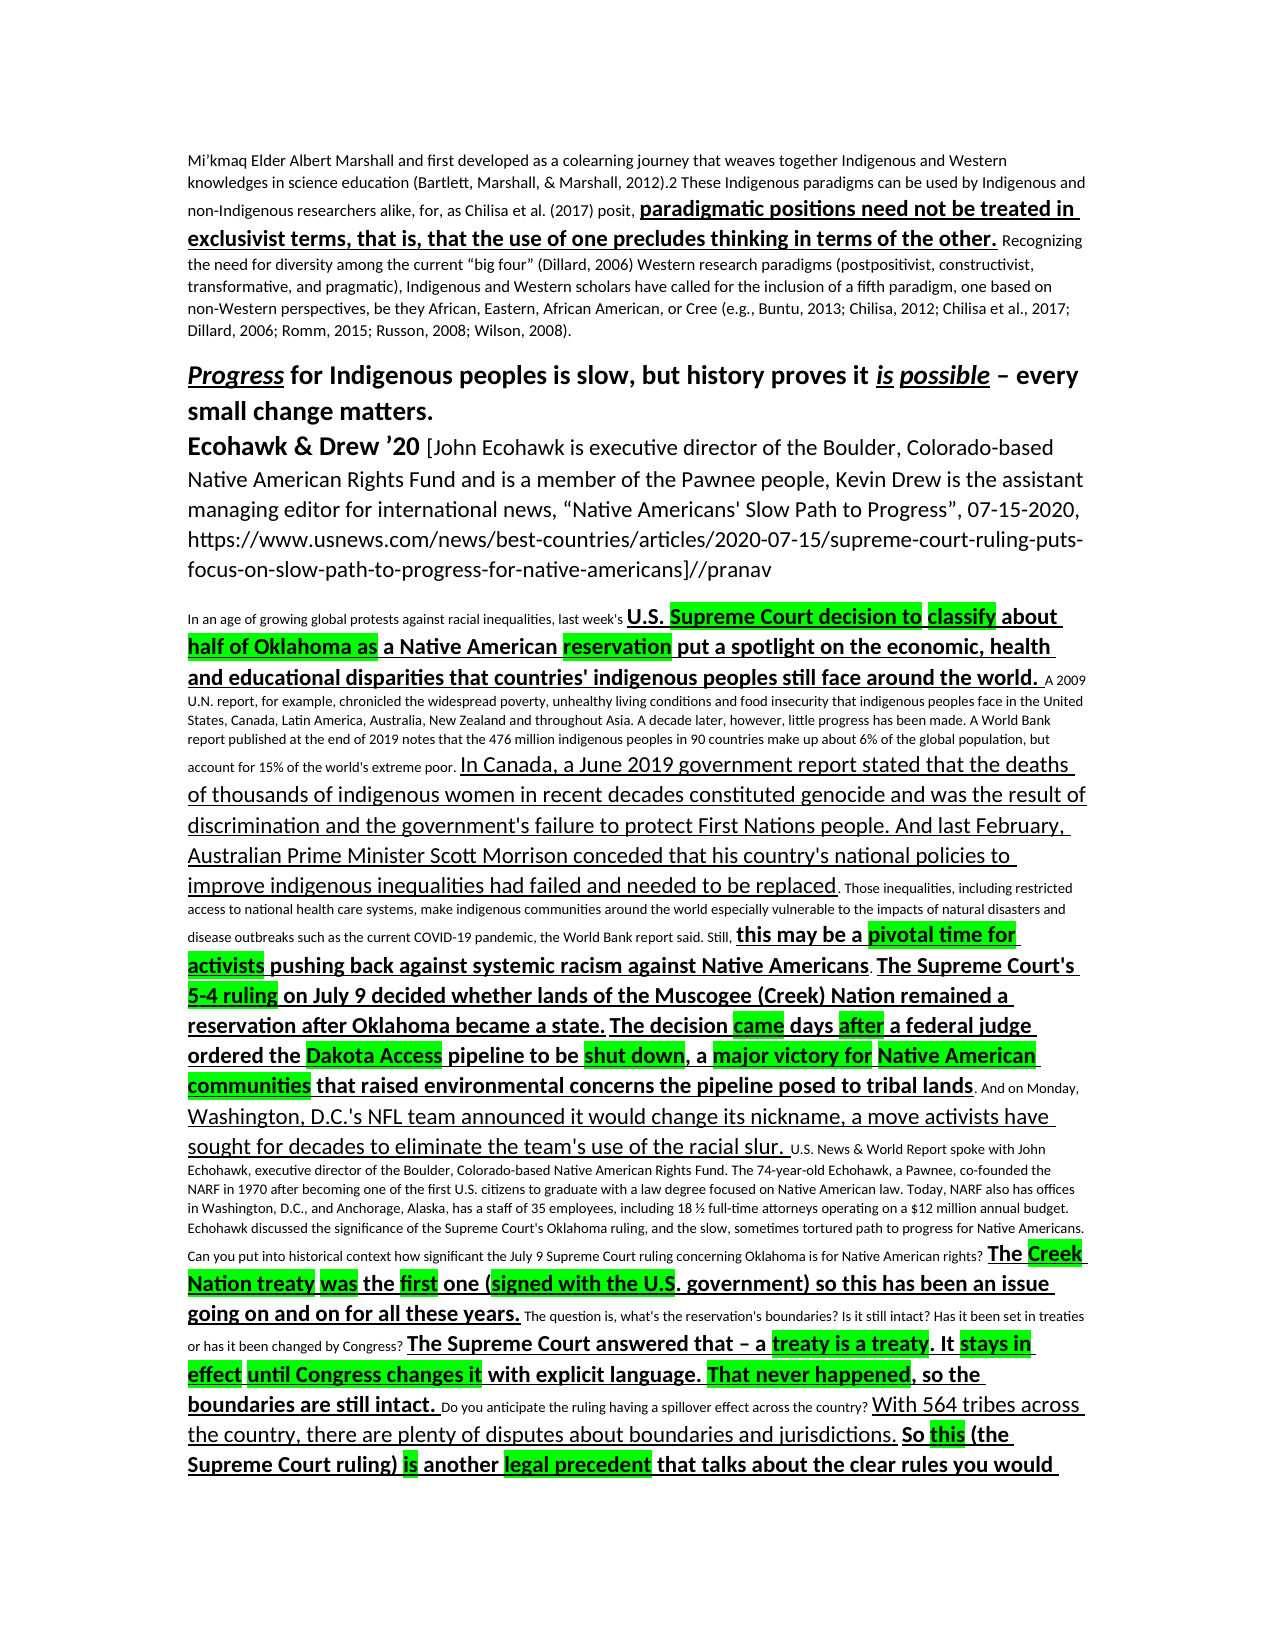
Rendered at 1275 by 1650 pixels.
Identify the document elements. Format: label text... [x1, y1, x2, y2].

subtitle Progress for Indigenous peoples is slow, but history proves it is possible – every small change matters. [187, 358, 1087, 427]
text Ecohawk & Drew ’20 [John Ecohawk is executive director of the Boulder, Colorado-based Native American Rights Fund and is a member of the Pawnee people, Kevin Drew is the assistant managing editor for international news, “Native Americans' Slow Path to Progress”, 07-15-2020, https://www.usnews.com/news/best-countries/articles/2020-07-15/supreme-court-ruling-puts-focus-on-slow-path-to-progress-for-native-americans]//pranav [187, 429, 1087, 583]
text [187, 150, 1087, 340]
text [187, 806, 1087, 1478]
